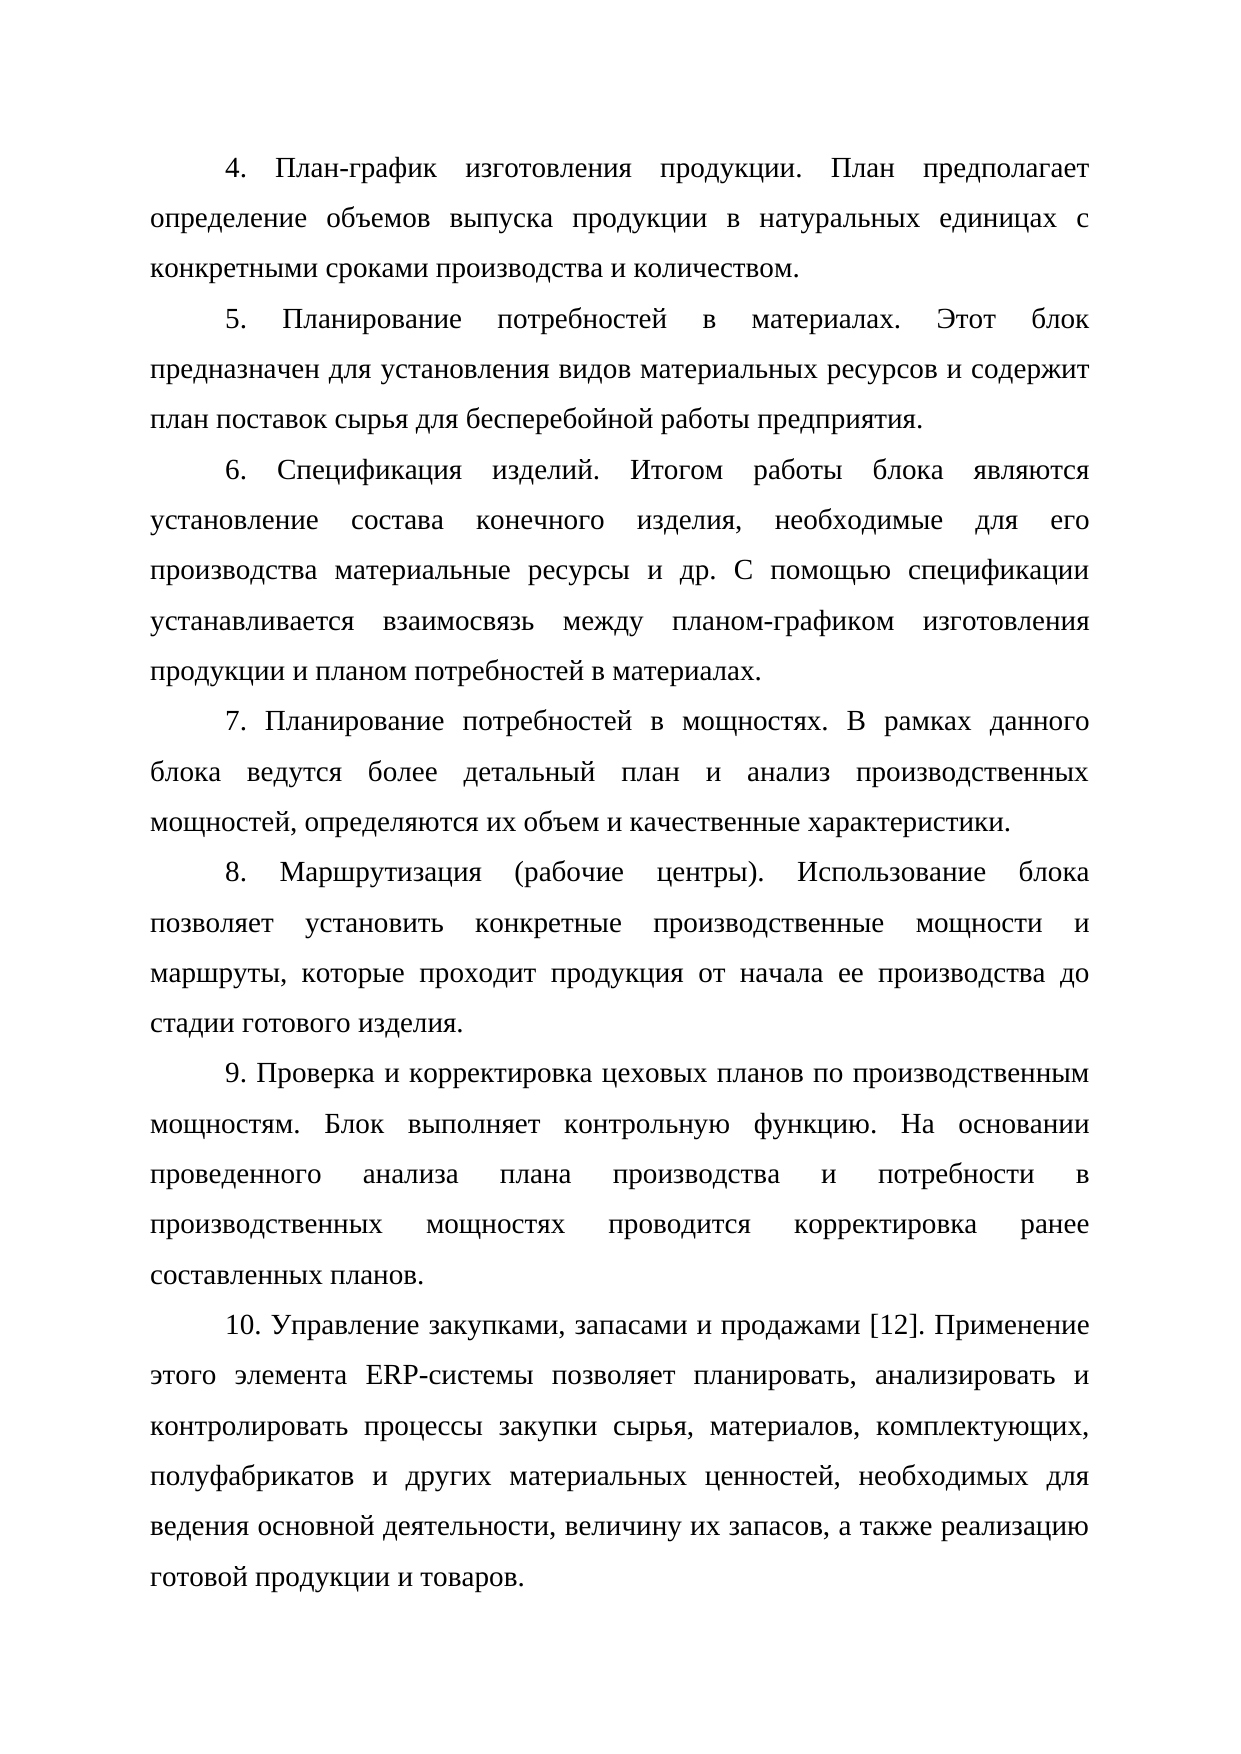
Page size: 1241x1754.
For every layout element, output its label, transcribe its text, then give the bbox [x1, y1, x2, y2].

text 8. Маршрутизация (рабочие центры). Использование блока позволяет установить конкретные производственные мощности и маршруты, которые проходит продукция от начала ее производства до стадии готового изделия. [150, 854, 1090, 1039]
text 10. Управление закупками, запасами и продажами [12]. Применение этого элемента ERP-системы позволяет планировать, анализировать и контролировать процессы закупки сырья, материалов, комплектующих, полуфабрикатов и других материальных ценностей, необходимых для ведения основной деятельности, величину их запасов, а также реализацию готовой продукции и товаров. [150, 1307, 1090, 1592]
text 4. План-график изготовления продукции. План предполагает определение объемов выпуска продукции в натуральных единицах с конкретными сроками производства и количеством. [150, 150, 1090, 284]
text 9. Проверка и корректировка цеховых планов по производственным мощностям. Блок выполняет контрольную функцию. На основании проведенного анализа плана производства и потребности в производственных мощностях проводится корректировка ранее составленных планов. [150, 1056, 1090, 1290]
text 5. Планирование потребностей в материалах. Этот блок предназначен для установления видов материальных ресурсов и содержит план поставок сырья для бесперебойной работы предприятия. [150, 301, 1090, 435]
text 6. Спецификация изделий. Итогом работы блока являются установление состава конечного изделия, необходимые для его производства материальные ресурсы и др. С помощью спецификации устанавливается взаимосвязь между планом-графиком изготовления продукции и планом потребностей в материалах. [150, 452, 1090, 687]
text 7. Планирование потребностей в мощностях. В рамках данного блока ведутся более детальный план и анализ производственных мощностей, определяются их объем и качественные характеристики. [150, 703, 1090, 838]
